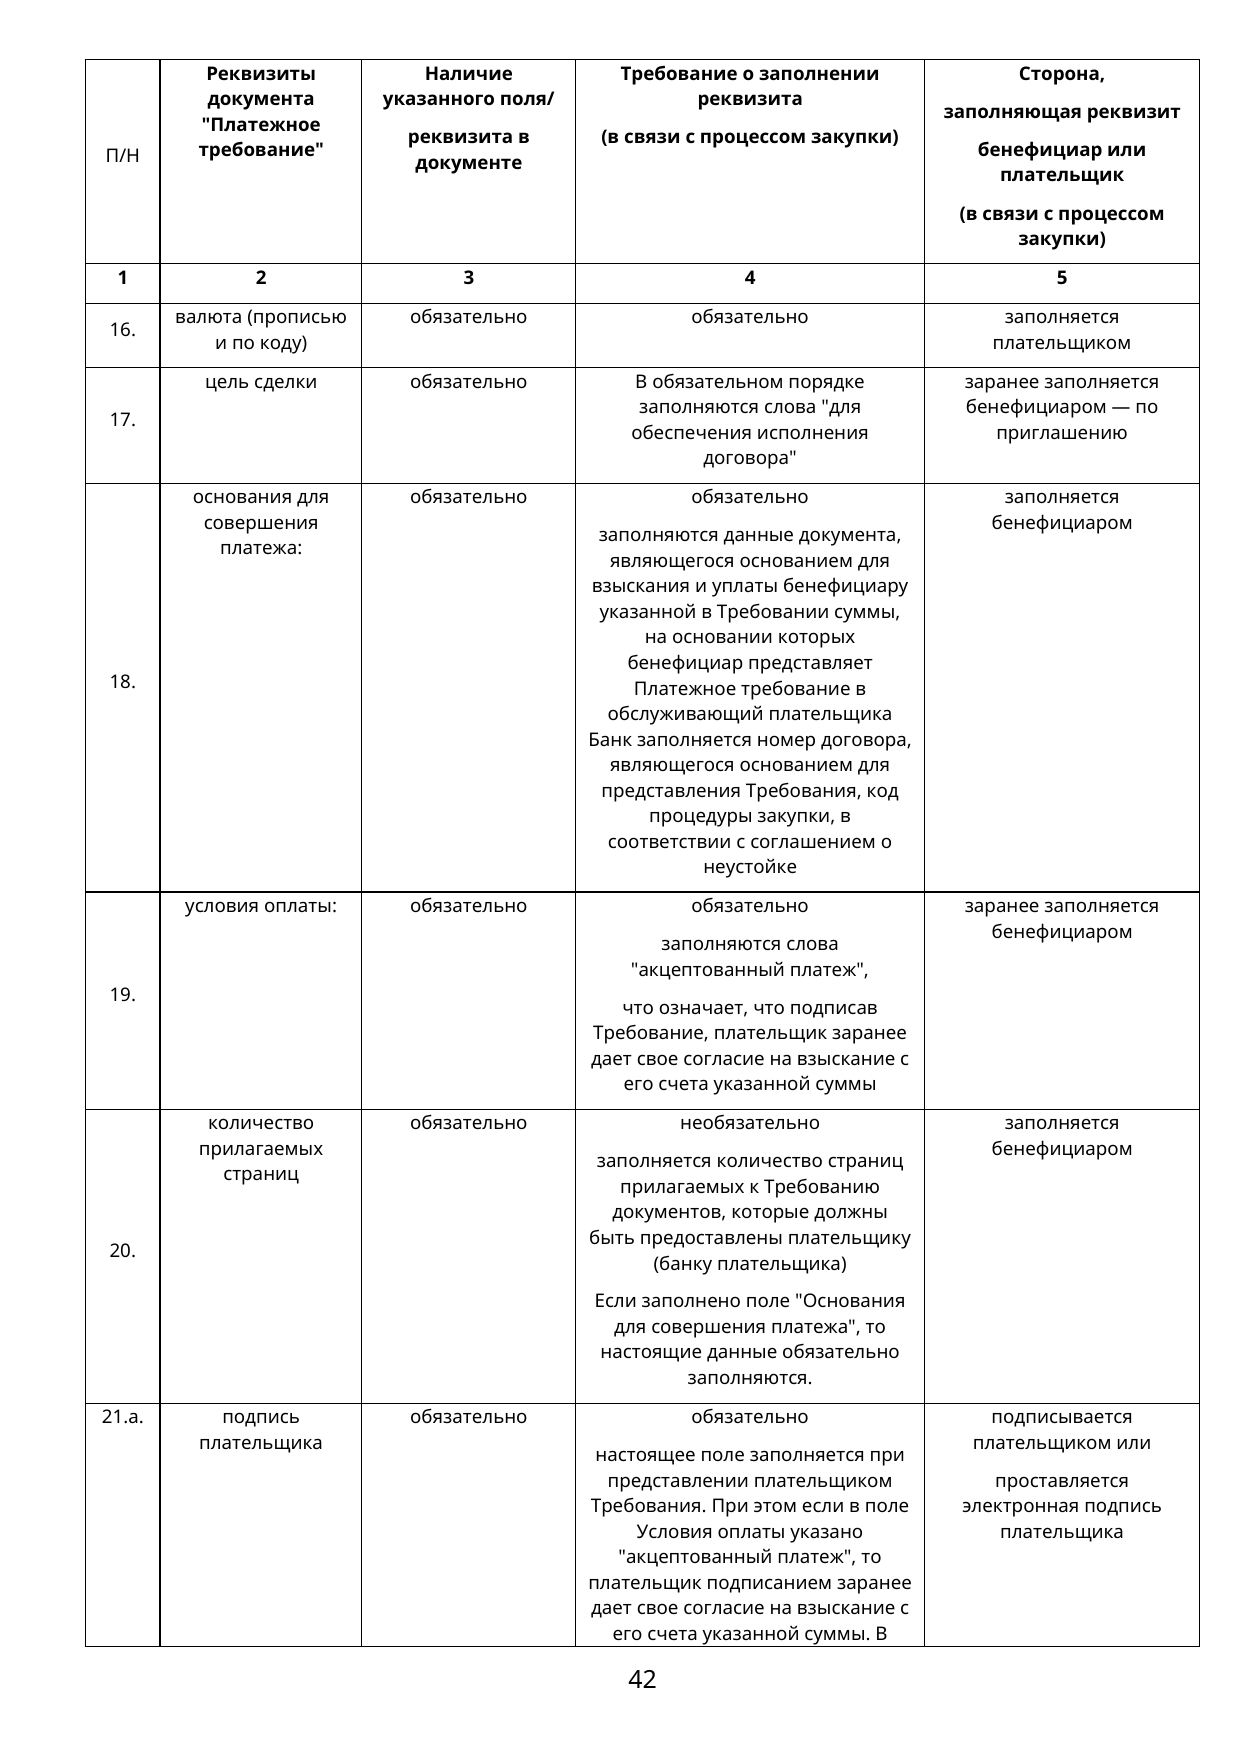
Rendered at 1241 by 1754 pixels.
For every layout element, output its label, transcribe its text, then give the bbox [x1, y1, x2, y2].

table_cell подпись плательщика [161, 1404, 361, 1646]
table_cell заранее заполняется бенефициаром — по приглашению [925, 368, 1199, 483]
table_cell заполняется бенефициаром [925, 484, 1199, 891]
table_cell 17. [86, 368, 159, 483]
table_cell 21.а. [86, 1404, 159, 1646]
table_cell обязательно [362, 1110, 575, 1402]
table_cell В обязательном порядке заполняются слова "для обеспечения исполнения договора" [576, 368, 924, 483]
table_cell заполняется плательщиком [925, 304, 1199, 367]
table_cell обязательно [576, 304, 924, 367]
table_cell 4 [576, 264, 924, 302]
table_cell подписывается плательщиком или проставляется электронная подпись плательщика [925, 1404, 1199, 1646]
table_cell 5 [925, 264, 1199, 302]
table_cell обязательно [362, 368, 575, 483]
table_cell цель сделки [161, 368, 361, 483]
table_cell условия оплаты: [161, 893, 361, 1109]
table_cell 3 [362, 264, 575, 302]
table_cell 19. [86, 893, 159, 1109]
table_header П/Н [86, 60, 159, 263]
table_cell заполняется бенефициаром [925, 1110, 1199, 1402]
table_header Требование о заполнении реквизита (в связи с процессом закупки) [576, 60, 924, 263]
table_cell обязательно [362, 893, 575, 1109]
table_header Реквизиты документа "Платежное требование" [161, 60, 361, 263]
table_cell необязательно заполняется количество страниц прилагаемых к Требованию документов, которые должны быть предоставлены плательщику (банку плательщика) Если заполнено поле "Основания для совершения платежа", то настоящие данные обязательно заполняются. [576, 1110, 924, 1402]
table_cell 20. [86, 1110, 159, 1402]
table_cell количество прилагаемых страниц [161, 1110, 361, 1402]
table_cell 1 [86, 264, 159, 302]
table_cell обязательно заполняются данные документа, являющегося основанием для взыскания и уплаты бенефициару указанной в Требовании суммы, на основании которых бенефициар представляет Платежное требование в обслуживающий плательщика Банк заполняется номер договора, являющегося основанием для представления Требования, код процедуры закупки, в соответствии с соглашением о неустойке [576, 484, 924, 891]
table_cell обязательно [362, 304, 575, 367]
table_cell обязательно заполняются слова "акцептованный платеж", что означает, что подписав Требование, плательщик заранее дает свое согласие на взыскание с его счета указанной суммы [576, 893, 924, 1109]
table_cell обязательно [362, 1404, 575, 1646]
table_header Наличие указанного поля/ реквизита в документе [362, 60, 575, 263]
table_cell валюта (прописью и по коду) [161, 304, 361, 367]
table_cell 16. [86, 304, 159, 367]
table_cell 18. [86, 484, 159, 891]
table_cell заранее заполняется бенефициаром [925, 893, 1199, 1109]
table_cell 2 [161, 264, 361, 302]
table_cell основания для совершения платежа: [161, 484, 361, 891]
table_cell обязательно [362, 484, 575, 891]
table_header Сторона, заполняющая реквизит бенефициар или плательщик (в связи с процессом закупки) [925, 60, 1199, 263]
